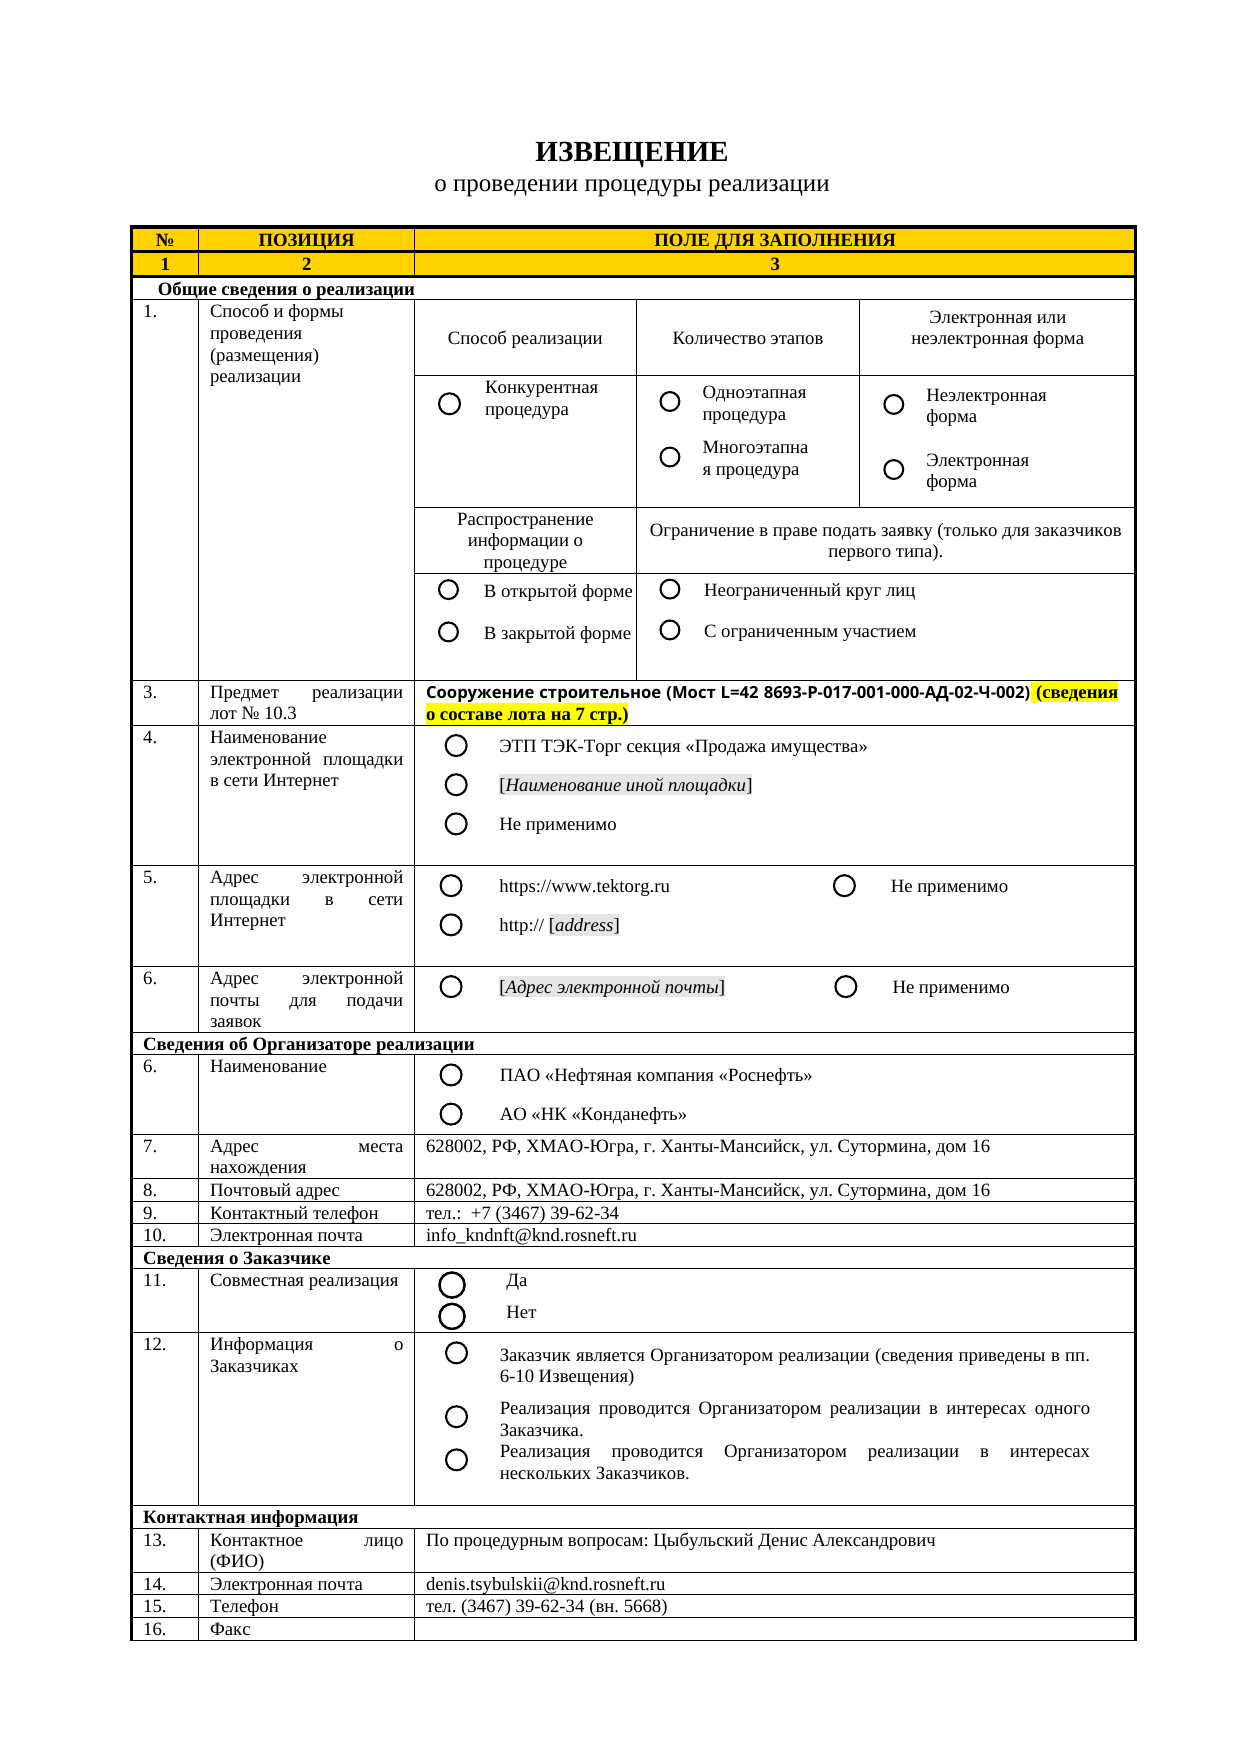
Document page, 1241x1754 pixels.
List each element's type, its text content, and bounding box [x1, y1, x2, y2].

table_cell [133, 300, 198, 679]
table_cell Адрес электронной площадки в сети Интернет [199, 866, 414, 966]
table_cell [133, 967, 198, 1032]
table_cell Сведения об Организаторе реализации [133, 1033, 1134, 1054]
table_cell [415, 967, 1134, 1032]
table_cell denis.tsybulskii@knd.rosneft.ru [415, 1573, 1134, 1594]
table_cell Количество этапов [637, 300, 859, 375]
table_cell [637, 574, 1134, 679]
text Извещение [130, 134, 1134, 168]
table_cell [415, 1333, 1134, 1505]
table_cell Общие сведения о реализации [133, 278, 1134, 299]
table_cell Наименование электронной площадки в сети Интернет [199, 726, 414, 865]
table_cell Сооружение строительное (Мост L=42 8693-Р-017-001-000-АД-02-Ч-002) (сведения о составе лота на 7 стр.) [415, 681, 1134, 725]
table_cell [133, 866, 198, 966]
table_cell [133, 726, 198, 865]
table_cell [860, 376, 1134, 507]
table_cell [133, 681, 198, 725]
table_cell 2 [199, 253, 414, 275]
table_cell [415, 574, 636, 679]
table_cell Наименование [199, 1055, 414, 1134]
table_cell 628002, РФ, ХМАО-Югра, г. Ханты-Мансийск, ул. Сутормина, дом 16 [415, 1135, 1134, 1178]
text о проведении процедуры реализации [130, 168, 1134, 197]
table_cell Электронная почта [199, 1224, 414, 1246]
table_cell Электронная или неэлектронная форма [860, 300, 1134, 375]
table_cell тел.: +7 (3467) 39-62-34 [415, 1202, 1134, 1223]
table_header ПОЛЕ ДЛЯ ЗАПОЛНЕНИЯ [415, 229, 1134, 250]
table_cell [133, 1055, 198, 1134]
table_cell info_kndnft@knd.rosneft.ru [415, 1224, 1134, 1246]
table_cell [133, 1618, 198, 1639]
table_cell [133, 1269, 198, 1332]
table_cell [637, 376, 859, 507]
table_cell [415, 1618, 1134, 1639]
table_cell [415, 376, 636, 507]
table_cell Ограничение в праве подать заявку (только для заказчиков первого типа). [637, 508, 1134, 572]
table_cell Почтовый адрес [199, 1179, 414, 1201]
table_cell [133, 1224, 198, 1246]
table_cell [415, 726, 1134, 865]
table_cell Способ и формы проведения (размещения) реализации [199, 300, 414, 679]
table_cell [133, 1529, 198, 1572]
table_cell [468, 1269, 1134, 1332]
table_cell [466, 1055, 1134, 1134]
table_cell Сведения о Заказчике [133, 1247, 1134, 1268]
table_cell тел. (3467) 39-62-34 (вн. 5668) [415, 1595, 1134, 1617]
table_header ПОЗИЦИЯ [199, 229, 414, 250]
table_cell 1 [133, 253, 198, 275]
table_cell [415, 1269, 437, 1332]
table_cell [133, 1333, 198, 1505]
table_cell [133, 1595, 198, 1617]
table_cell 3 [415, 253, 1134, 275]
table_cell [415, 866, 1134, 966]
table_cell Факс [199, 1618, 414, 1639]
table_cell [415, 1055, 439, 1134]
table_cell Распространение информации о процедуре [415, 508, 636, 572]
table_cell Адрес места нахождения [199, 1135, 414, 1178]
table_cell Способ реализации [415, 300, 636, 375]
table_cell Контактный телефон [199, 1202, 414, 1223]
table_cell [133, 1573, 198, 1594]
table_cell [133, 1202, 198, 1223]
table_cell По процедурным вопросам: Цыбульский Денис Александрович [415, 1529, 1134, 1572]
table_cell Контактное лицо (ФИО) [199, 1529, 414, 1572]
table_header № [133, 229, 198, 250]
table_cell Предмет реализации лот № 10.3 [199, 681, 414, 725]
table_cell Адрес электронной почты для подачи заявок [199, 967, 414, 1032]
table_cell 628002, РФ, ХМАО-Югра, г. Ханты-Мансийск, ул. Сутормина, дом 16 [415, 1179, 1134, 1201]
table_cell Информация о Заказчиках [199, 1333, 414, 1505]
table_cell Совместная реализация [199, 1269, 414, 1332]
table_cell [133, 1135, 198, 1178]
table_cell Телефон [199, 1595, 414, 1617]
table_cell Контактная информация [133, 1506, 1134, 1528]
table_cell Электронная почта [199, 1573, 414, 1594]
table_cell [133, 1179, 198, 1201]
